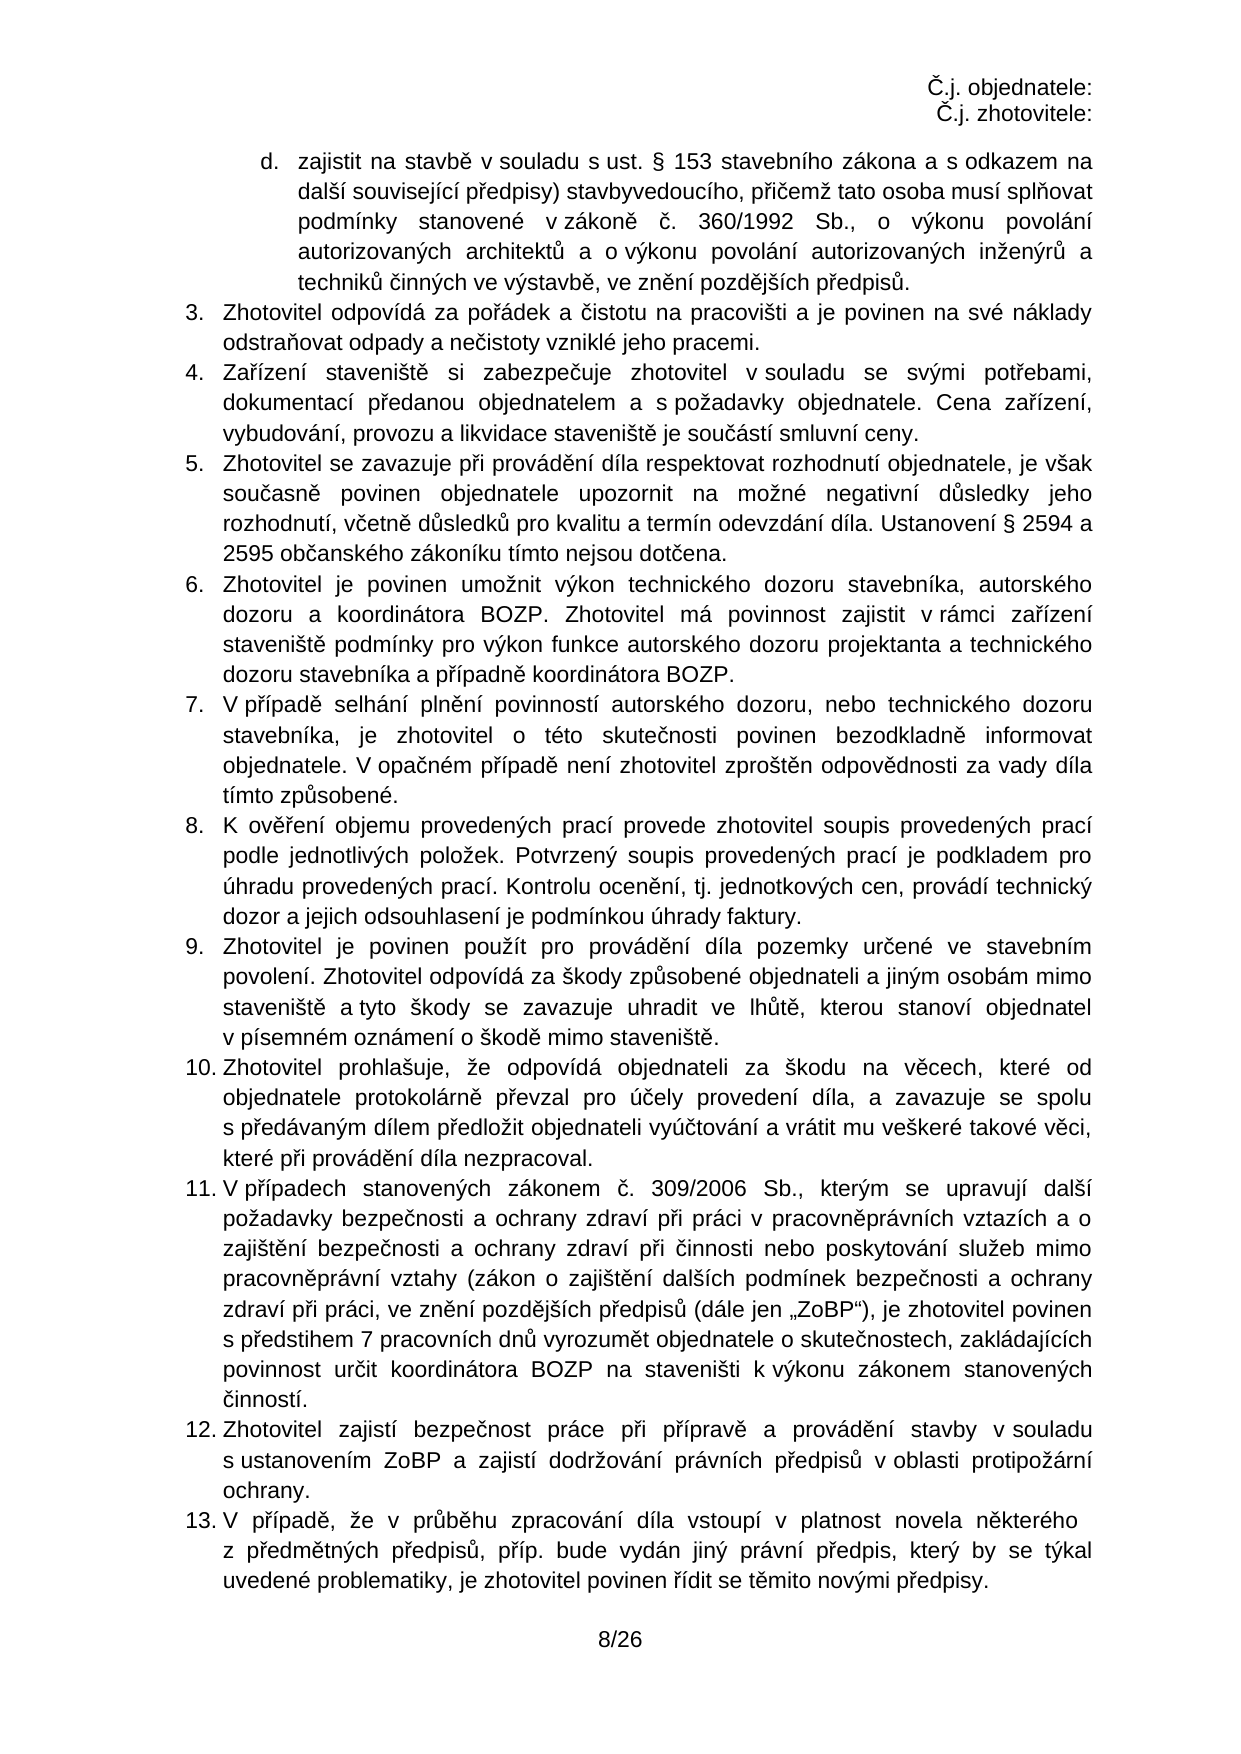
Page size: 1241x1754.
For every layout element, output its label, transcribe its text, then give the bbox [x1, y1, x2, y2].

list Zařízení staveniště si zabezpečuje zhotovitel v souladu se svými potřebami, dokumentací předanou objednatelem a s požadavky objednatele. Cena zařízení, vybudování, provozu a likvidace staveniště je součástí smluvní ceny. [185, 359, 1093, 446]
list Zhotovitel se zavazuje při provádění díla respektovat rozhodnutí objednatele, je však současně povinen objednatele upozornit na možné negativní důsledky jeho rozhodnutí, včetně důsledků pro kvalitu a termín odevzdání díla. Ustanovení § 2594 a 2595 občanského zákoníku tímto nejsou dotčena. [185, 450, 1093, 567]
list zajistit na stavbě v souladu s ust. § 153 stavebního zákona a s odkazem na další související předpisy) stavbyvedoucího, přičemž tato osoba musí splňovat podmínky stanovené v zákoně č. 360/1992 Sb., o výkonu povolání autorizovaných architektů a o výkonu povolání autorizovaných inženýrů a techniků činných ve výstavbě, ve znění pozdějších předpisů. [260, 148, 1093, 295]
list V případě, že v průběhu zpracování díla vstoupí v platnost novela některého z předmětných předpisů, příp. bude vydán jiný právní předpis, který by se týkal uvedené problematiky, je zhotovitel povinen řídit se těmito novými předpisy. [185, 1507, 1093, 1594]
list K ověření objemu provedených prací provede zhotovitel soupis provedených prací podle jednotlivých položek. Potvrzený soupis provedených prací je podkladem pro úhradu provedených prací. Kontrolu ocenění, tj. jednotkových cen, provádí technický dozor a jejich odsouhlasení je podmínkou úhrady faktury. [185, 812, 1093, 929]
list V případech stanovených zákonem č. 309/2006 Sb., kterým se upravují další požadavky bezpečnosti a ochrany zdraví při práci v pracovněprávních vztazích a o zajištění bezpečnosti a ochrany zdraví při činnosti nebo poskytování služeb mimo pracovněprávní vztahy (zákon o zajištění dalších podmínek bezpečnosti a ochrany zdraví při práci, ve znění pozdějších předpisů (dále jen „ZoBP“), je zhotovitel povinen s předstihem 7 pracovních dnů vyrozumět objednatele o skutečnostech, zakládajících povinnost určit koordinátora BOZP na staveništi k výkonu zákonem stanovených činností. [185, 1175, 1093, 1412]
list Zhotovitel zajistí bezpečnost práce při přípravě a provádění stavby v souladu s ustanovením ZoBP a zajistí dodržování právních předpisů v oblasti protipožární ochrany. [185, 1416, 1093, 1503]
list Zhotovitel odpovídá za pořádek a čistotu na pracovišti a je povinen na své náklady odstraňovat odpady a nečistoty vzniklé jeho pracemi. [185, 299, 1093, 355]
list Zhotovitel je povinen umožnit výkon technického dozoru stavebníka, autorského dozoru a koordinátora BOZP. Zhotovitel má povinnost zajistit v rámci zařízení staveniště podmínky pro výkon funkce autorského dozoru projektanta a technického dozoru stavebníka a případně koordinátora BOZP. [185, 571, 1093, 687]
list Zhotovitel prohlašuje, že odpovídá objednateli za škodu na věcech, které od objednatele protokolárně převzal pro účely provedení díla, a zavazuje se spolu s předávaným dílem předložit objednateli vyúčtování a vrátit mu veškeré takové věci, které při provádění díla nezpracoval. [185, 1054, 1093, 1171]
list V případě selhání plnění povinností autorského dozoru, nebo technického dozoru stavebníka, je zhotovitel o této skutečnosti povinen bezodkladně informovat objednatele. V opačném případě není zhotovitel zproštěn odpovědnosti za vady díla tímto způsobené. [185, 691, 1093, 808]
list Zhotovitel je povinen použít pro provádění díla pozemky určené ve stavebním povolení. Zhotovitel odpovídá za škody způsobené objednateli a jiným osobám mimo staveniště a tyto škody se zavazuje uhradit ve lhůtě, kterou stanoví objednatel v písemném oznámení o škodě mimo staveniště. [185, 933, 1093, 1050]
